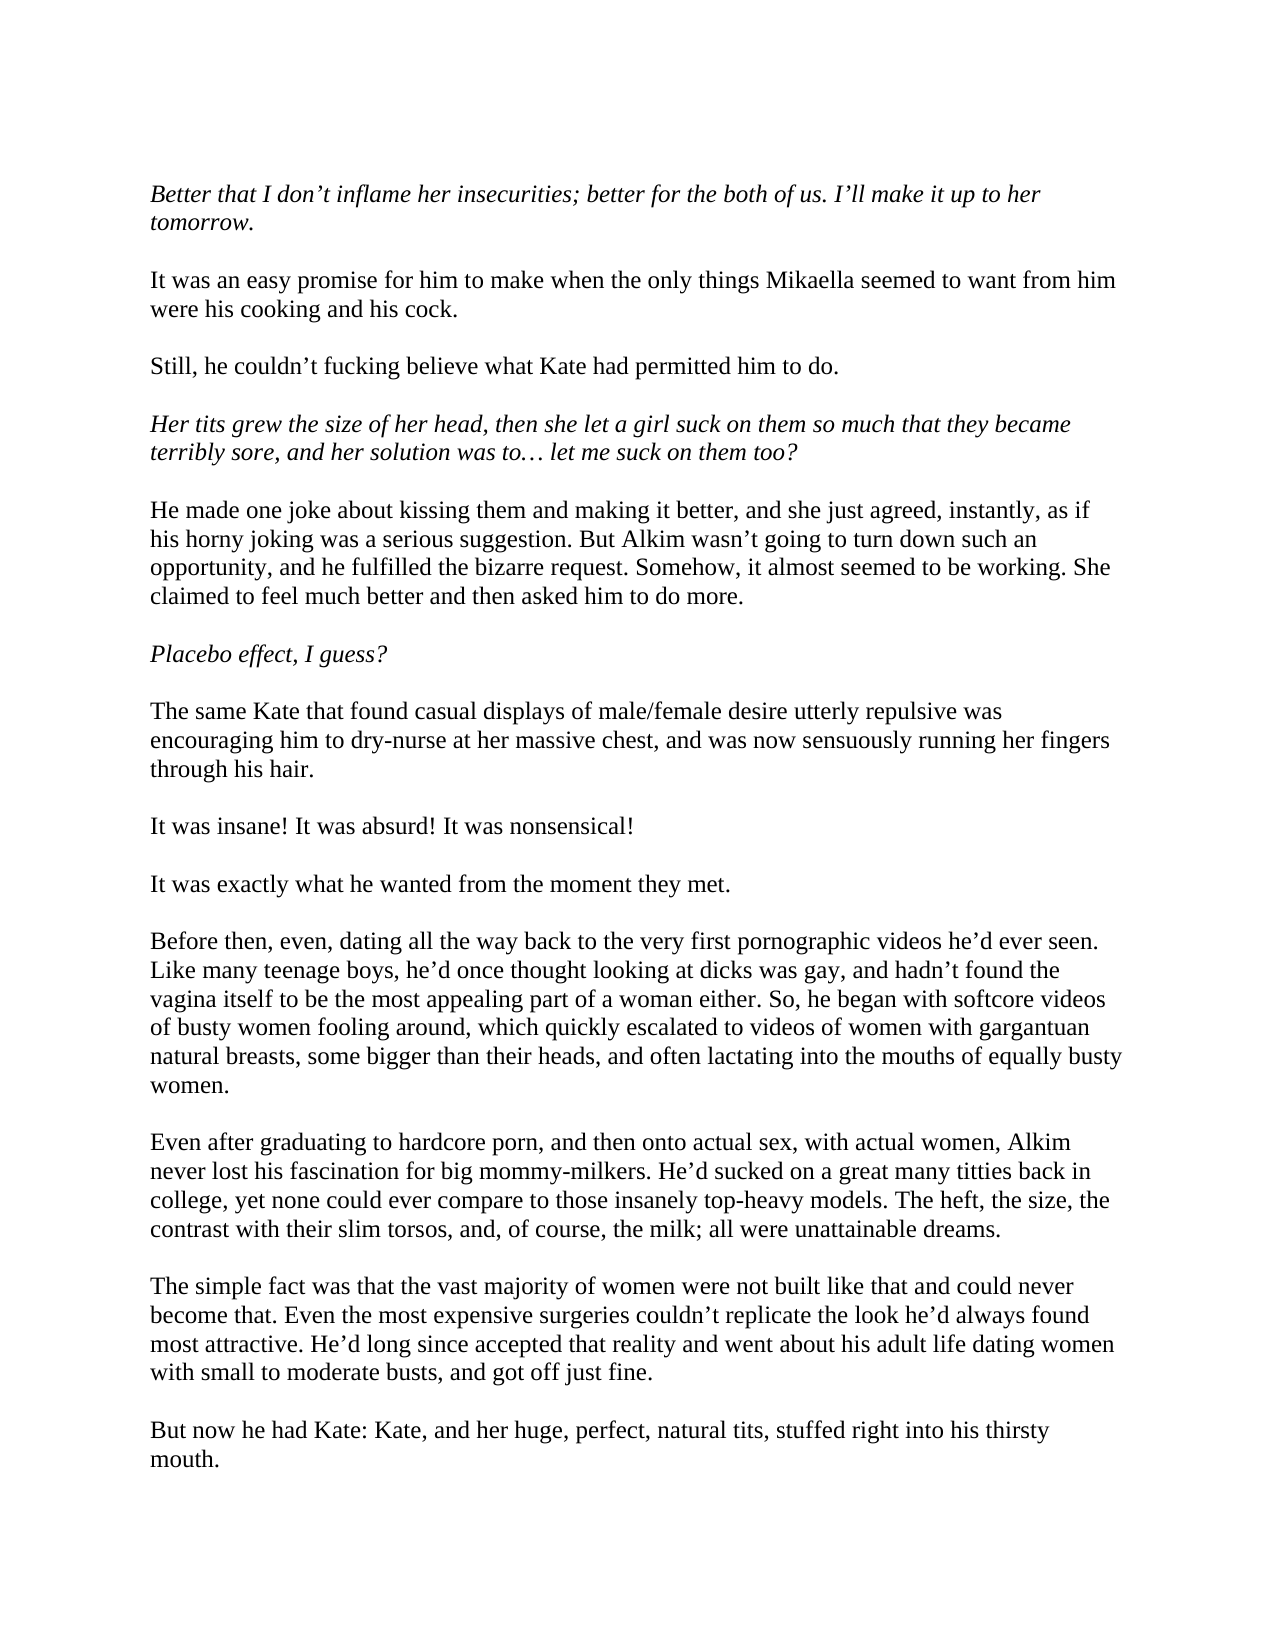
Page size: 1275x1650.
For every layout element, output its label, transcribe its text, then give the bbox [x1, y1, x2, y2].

text Placebo effect, I guess? [150, 639, 1125, 667]
text Better that I don’t inflame her insecurities; better for the both of us. I’ll make it up to her tomorrow. [150, 179, 1125, 236]
text The simple fact was that the vast majority of women were not built like that and could never become that. Even the most expensive surgeries couldn’t replicate the look he’d always found most attractive. He’d long since accepted that reality and went about his adult life dating women with small to moderate busts, and got off just fine. [150, 1271, 1125, 1386]
text It was insane! It was absurd! It was nonsensical! [150, 811, 1125, 840]
text But now he had Kate: Kate, and her huge, perfect, natural tits, stuffed right into his thirsty mouth. [150, 1415, 1125, 1472]
text Before then, even, dating all the way back to the very first pornographic videos he’d ever seen. Like many teenage boys, he’d once thought looking at dicks was gay, and hadn’t found the vagina itself to be the most appealing part of a woman either. So, he began with softcore videos of busty women fooling around, which quickly escalated to videos of women with gargantuan natural breasts, some bigger than their heads, and often lactating into the mouths of equally busty women. [150, 926, 1125, 1099]
text Still, he couldn’t fucking believe what Kate had permitted him to do. [150, 351, 1125, 380]
text Her tits grew the size of her head, then she let a girl suck on them so much that they became terribly sore, and her solution was to… let me suck on them too? [150, 409, 1125, 466]
text It was exactly what he wanted from the moment they met. [150, 869, 1125, 897]
text It was an easy promise for him to make when the only things Mikaella seemed to want from him were his cooking and his cock. [150, 265, 1125, 322]
text He made one joke about kissing them and making it better, and she just agreed, instantly, as if his horny joking was a serious suggestion. But Alkim wasn’t going to turn down such an opportunity, and he fulfilled the bizarre request. Somehow, it almost seemed to be working. She claimed to feel much better and then asked him to do more. [150, 495, 1125, 610]
text Even after graduating to hardcore porn, and then onto actual sex, with actual women, Alkim never lost his fascination for big mommy-milkers. He’d sucked on a great many titties back in college, yet none could ever compare to those insanely top-heavy models. The heft, the size, the contrast with their slim torsos, and, of course, the milk; all were unattainable dreams. [150, 1127, 1125, 1242]
text The same Kate that found casual displays of male/female desire utterly repulsive was encouraging him to dry-nurse at her massive chest, and was now sensuously running her fingers through his hair. [150, 696, 1125, 782]
